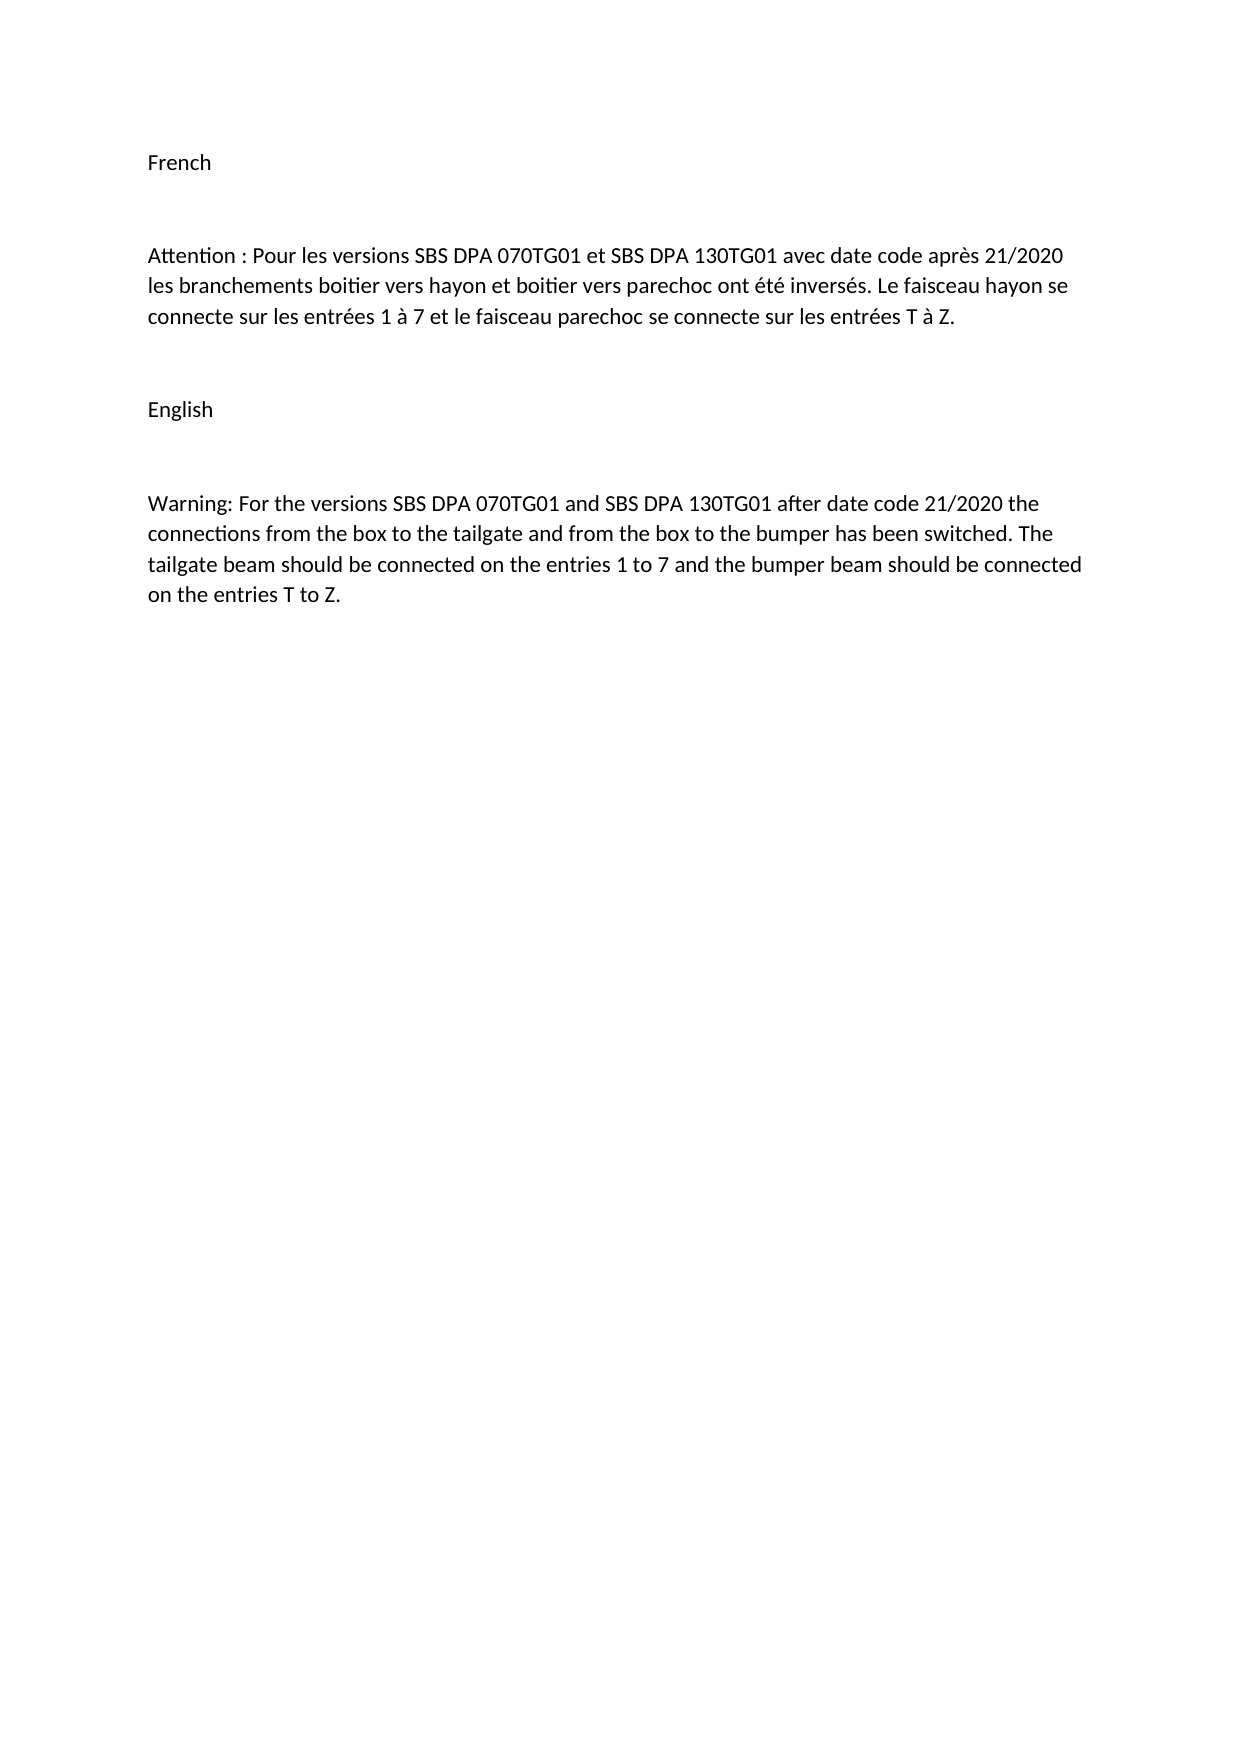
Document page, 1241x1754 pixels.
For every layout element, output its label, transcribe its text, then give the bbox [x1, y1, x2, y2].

text French [148, 148, 1093, 176]
text Attention : Pour les versions SBS DPA 070TG01 et SBS DPA 130TG01 avec date code après 21/2020 les branchements boitier vers hayon et boitier vers parechoc ont été inversés. Le faisceau hayon se connecte sur les entrées 1 à 7 et le faisceau parechoc se connecte sur les entrées T à Z. [148, 241, 1093, 330]
text Warning: For the versions SBS DPA 070TG01 and SBS DPA 130TG01 after date code 21/2020 the connections from the box to the tailgate and from the box to the bumper has been switched. The tailgate beam should be connected on the entries 1 to 7 and the bumper beam should be connected on the entries T to Z. [148, 489, 1093, 608]
text English [148, 396, 1093, 423]
